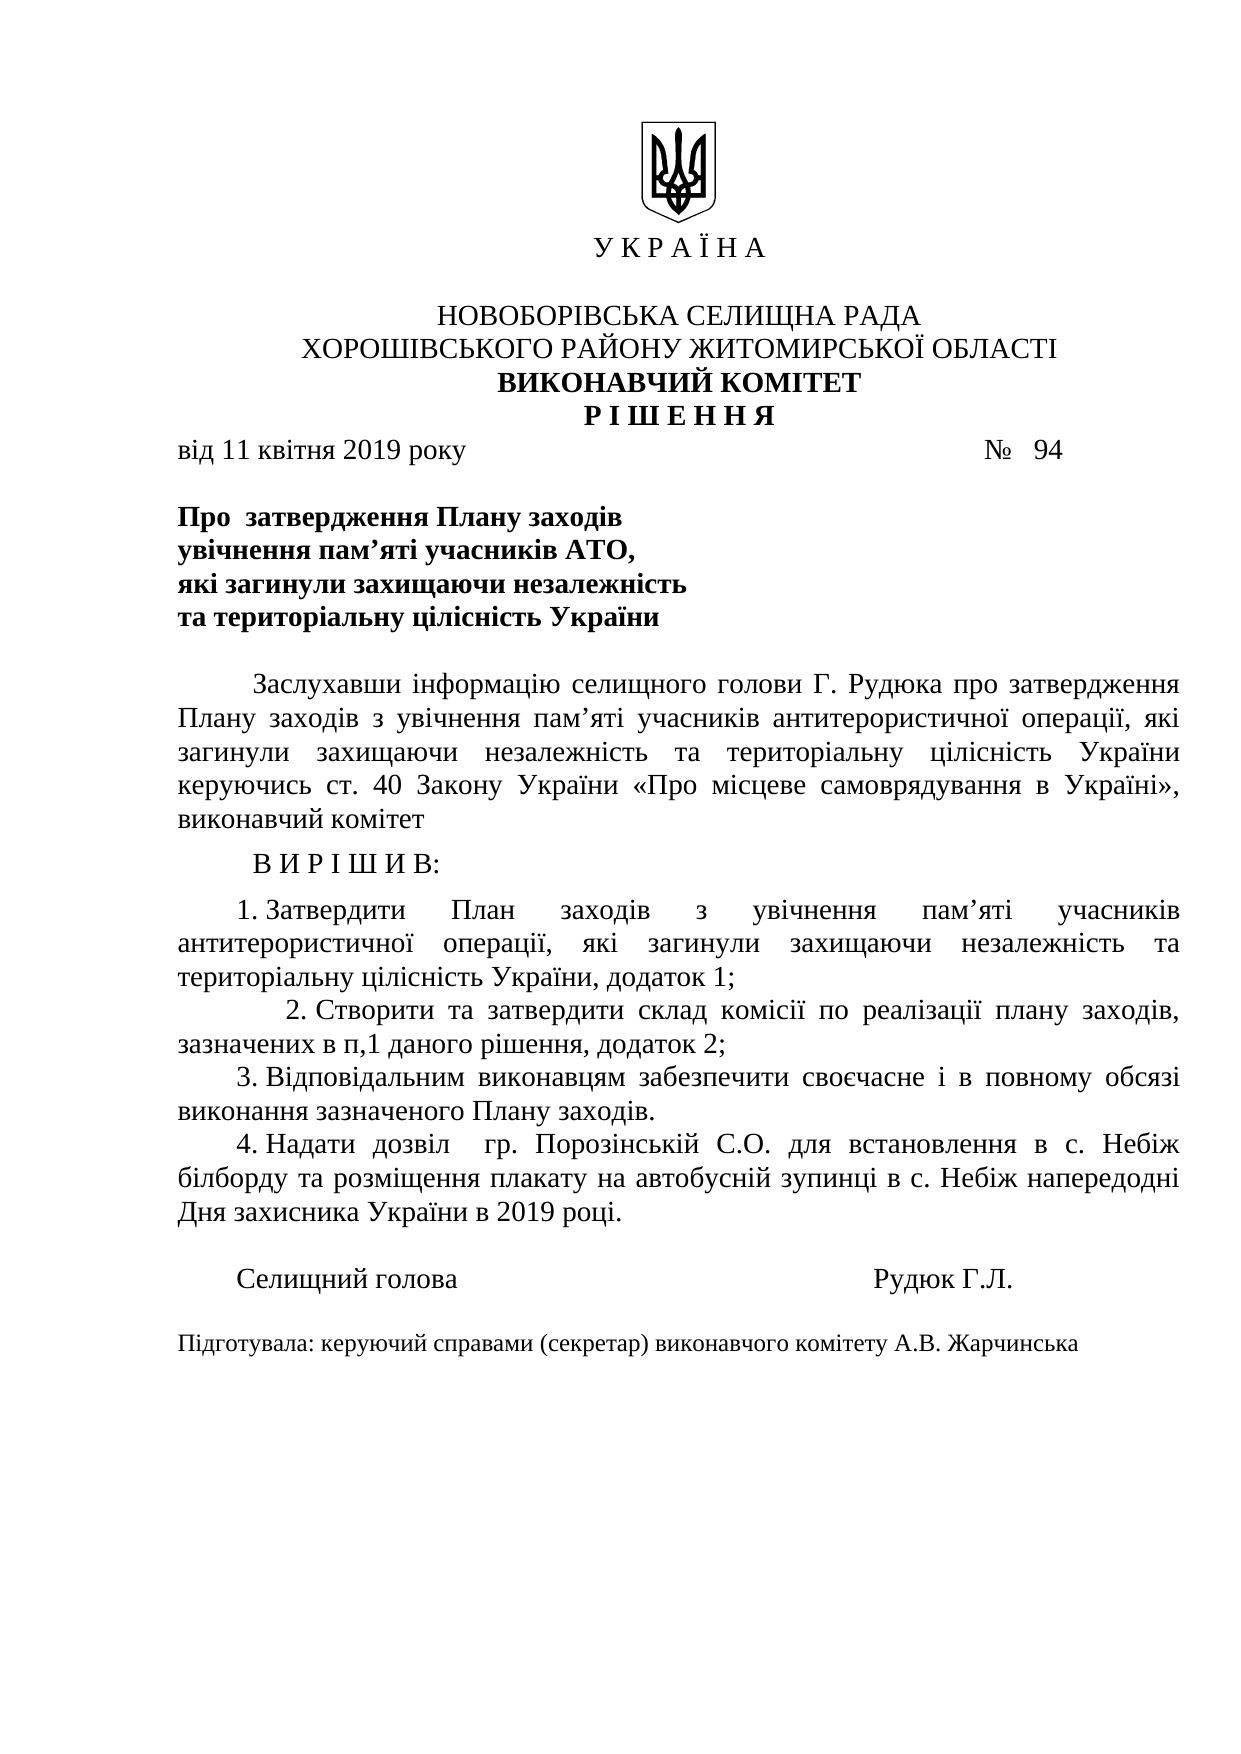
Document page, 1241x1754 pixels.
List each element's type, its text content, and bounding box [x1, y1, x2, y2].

text ВИКОНАВЧИЙ КОМІТЕТ [177, 365, 1181, 398]
text У К Р А Ї Н А [177, 231, 1181, 264]
text Селищний голова Рудюк Г.Л. [177, 1261, 1181, 1294]
text 3. Відповідальним виконавцям забезпечити своєчасне і в повному обсязі виконання зазначеного Плану заходів. [177, 1059, 1181, 1127]
text Заслухавши інформацію селищного голови Г. Рудюка про затвердження Плану заходів з увічнення пам’яті учасників антитерористичної операції, які загинули захищаючи незалежність та територіальну цілісність України керуючись ст. 40 Закону України «Про місцеве самоврядування в Україні», виконавчий комітет [177, 667, 1181, 834]
text які загинули захищаючи незалежність [177, 566, 1181, 599]
text та територіальну цілісність України [177, 599, 1181, 633]
text 4. Надати дозвіл гр. Порозінській С.О. для встановлення в с. Небіж білборду та розміщення плакату на автобусній зупинці в с. Небіж напередодні Дня захисника України в 2019 році. [177, 1127, 1181, 1227]
text 1. Затвердити План заходів з увічнення пам’яті учасників антитерористичної операції, які загинули захищаючи незалежність та територіальну цілісність України, додаток 1; [177, 892, 1181, 992]
picture [634, 118, 724, 231]
text Про затвердження Плану заходів [177, 499, 1181, 532]
text 2. Створити та затвердити склад комісії по реалізації плану заходів, зазначених в п,1 даного рішення, додаток 2; [177, 992, 1181, 1059]
text Підготувала: керуючий справами (секретар) виконавчого комітету А.В. Жарчинська [177, 1328, 1187, 1357]
text В И Р І Ш И В: [177, 846, 1181, 880]
text НОВОБОРІВСЬКА СЕЛИЩНА РАДА [177, 298, 1181, 331]
text від 11 квітня 2019 року № 94 [177, 432, 1181, 465]
text ХОРОШІВСЬКОГО РАЙОНУ ЖИТОМИРСЬКОЇ ОБЛАСТІ [177, 331, 1181, 365]
text Р І Ш Е Н Н Я [177, 398, 1181, 432]
text увічнення пам’яті учасників АТО, [177, 532, 1181, 566]
